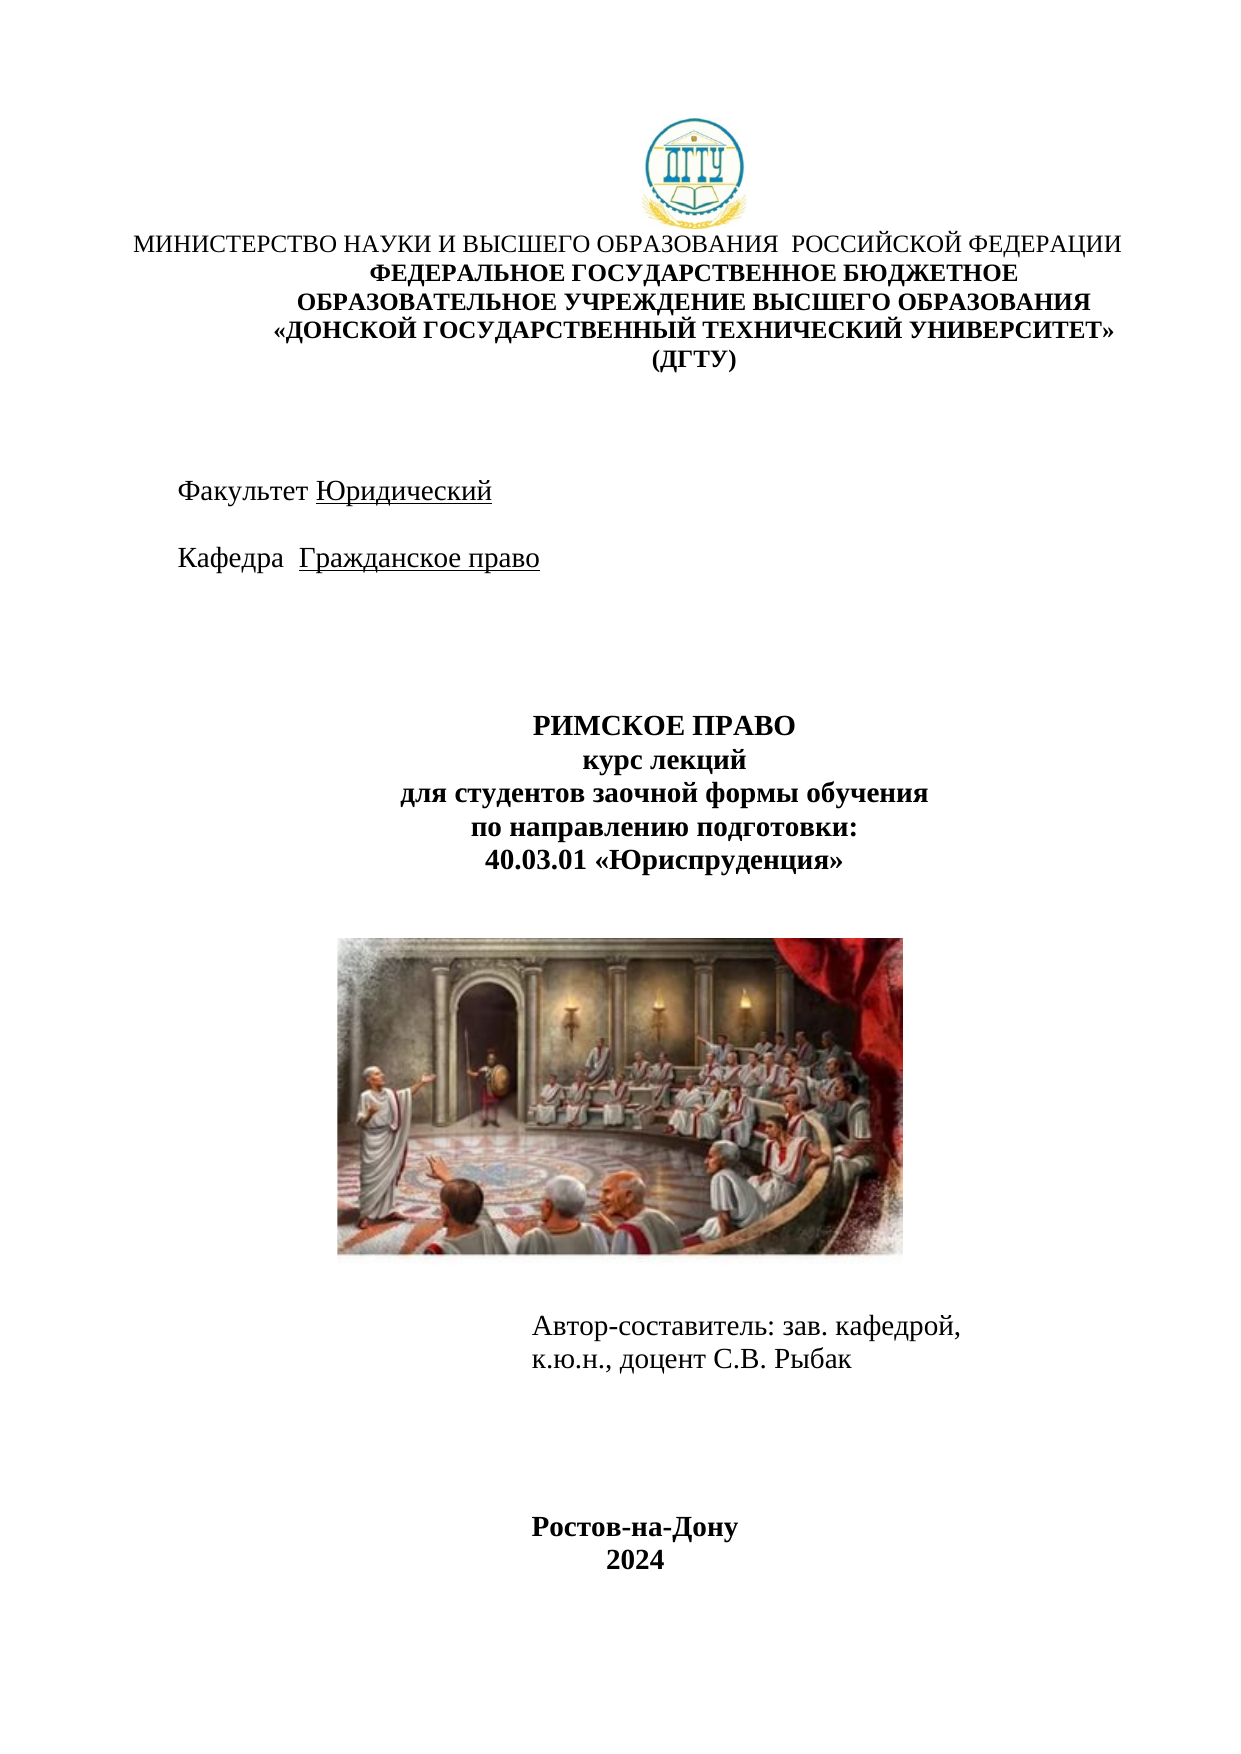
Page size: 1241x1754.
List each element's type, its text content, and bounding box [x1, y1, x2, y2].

text Факультет Юридический [177, 473, 1152, 507]
text МИНИСТЕРСТВО НАУКИ И ВЫСШЕГО ОБРАЗОВАНИЯ РОССИЙСКОЙ ФЕДЕРАЦИИ [133, 229, 1152, 258]
text РИМСКОЕ ПРАВО [177, 708, 1152, 742]
text Автор-составитель: зав. кафедрой, [532, 1308, 1152, 1341]
text к.ю.н., доцент С.В. Рыбак [532, 1341, 1152, 1375]
picture [337, 938, 903, 1275]
picture [641, 118, 747, 229]
text 40.03.01 «Юриспруденция» [177, 842, 1152, 876]
text по направлению подготовки: [177, 809, 1152, 842]
text Кафедра Гражданское право [177, 541, 1152, 574]
text 2024 [118, 1542, 1152, 1576]
text ФЕДЕРАЛЬНОЕ ГОСУДАРСТВЕННОЕ БЮДЖЕТНОЕ [177, 258, 1152, 287]
text Ростов-на-Дону [118, 1509, 1152, 1542]
text «ДОНСКОЙ ГОСУДАРСТВЕННЫЙ ТЕХНИЧЕСКИЙ УНИВЕРСИТЕТ» [177, 315, 1152, 344]
text ОБРАЗОВАТЕЛЬНОЕ УЧРЕЖДЕНИЕ ВЫСШЕГО ОБРАЗОВАНИЯ [177, 287, 1152, 315]
text (ДГТУ) [177, 344, 1152, 373]
text курс лекций [177, 742, 1152, 775]
text для студентов заочной формы обучения [177, 775, 1152, 809]
